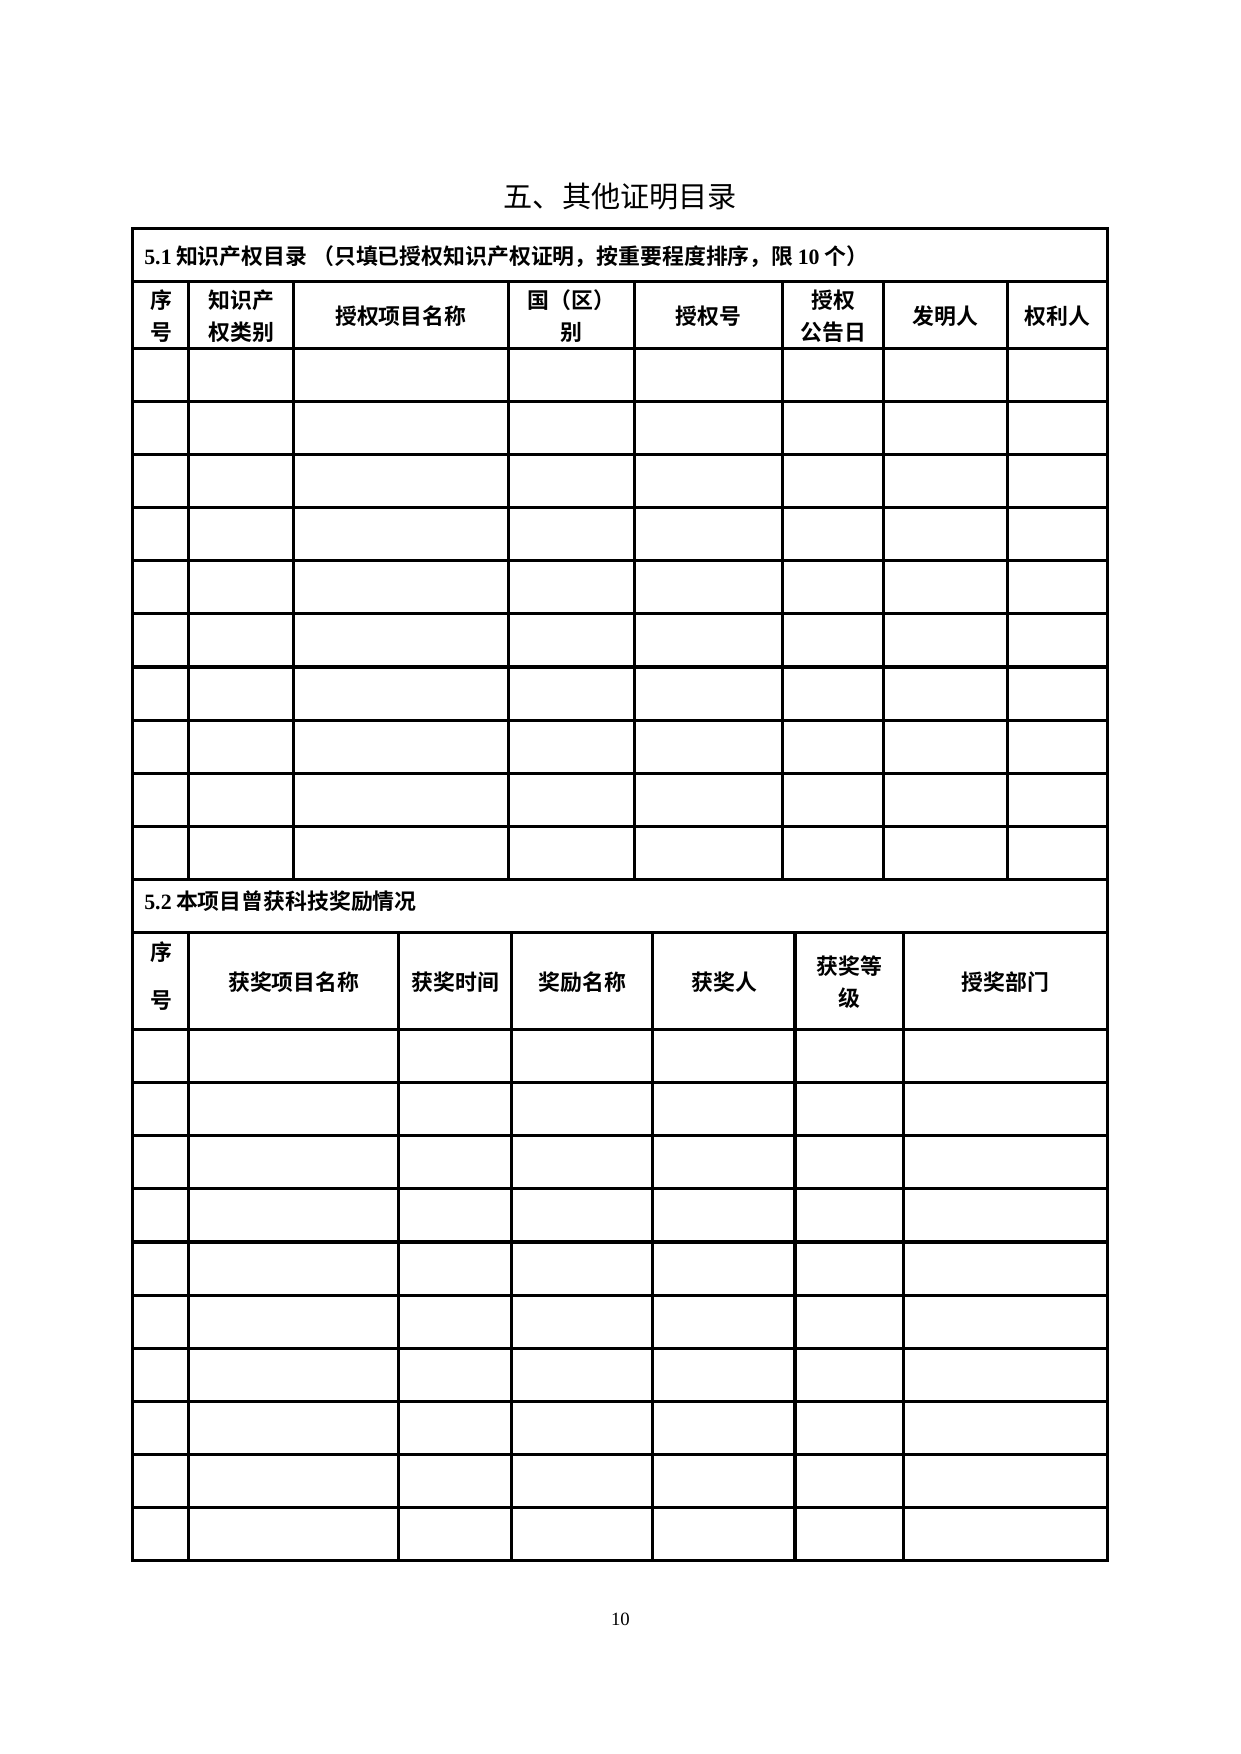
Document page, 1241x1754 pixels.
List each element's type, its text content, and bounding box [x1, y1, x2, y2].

table_cell [513, 1190, 651, 1240]
table_cell [654, 1509, 793, 1559]
table_cell [190, 403, 292, 453]
table_cell [905, 1456, 1106, 1506]
table_cell [654, 1403, 793, 1453]
table_cell [636, 509, 781, 559]
table_cell [134, 1456, 187, 1506]
table_cell [513, 1403, 651, 1453]
table_cell [513, 1137, 651, 1187]
table_cell 授奖部门 [905, 934, 1106, 1028]
table_cell [190, 669, 292, 718]
table_cell [190, 1244, 397, 1293]
table_cell [134, 1403, 187, 1453]
table_cell [400, 1403, 510, 1453]
table_cell [784, 615, 882, 665]
table_cell [784, 562, 882, 612]
table_cell [190, 1137, 397, 1187]
table_cell [636, 669, 781, 718]
table_cell [190, 1350, 397, 1400]
table_cell [784, 828, 882, 878]
table_cell [797, 1456, 902, 1506]
table_cell [1009, 722, 1106, 772]
table_cell [134, 828, 187, 878]
table_cell [784, 722, 882, 772]
table_cell [784, 509, 882, 559]
table_cell [797, 1084, 902, 1134]
table_cell [1009, 775, 1106, 825]
table_cell [885, 722, 1006, 772]
table_cell [905, 1297, 1106, 1347]
table_cell [1009, 350, 1106, 400]
table_cell [510, 775, 633, 825]
table_cell 序号 [134, 283, 187, 347]
table_cell [1009, 456, 1106, 506]
table_cell [905, 1084, 1106, 1134]
table_cell 获奖等级 [797, 934, 902, 1028]
table_cell [134, 509, 187, 559]
table_cell [905, 1509, 1106, 1559]
table_cell [190, 1031, 397, 1081]
table_cell [134, 615, 187, 665]
table_cell [1009, 403, 1106, 453]
text 五、其他证明目录 [187, 162, 1053, 227]
table_cell [510, 828, 633, 878]
table_cell [510, 562, 633, 612]
table_cell [513, 1350, 651, 1400]
table_cell [513, 1456, 651, 1506]
table_cell [513, 1297, 651, 1347]
table_cell 授权项目名称 [295, 283, 507, 347]
table_cell [1009, 669, 1106, 718]
table_cell [654, 1297, 793, 1347]
table_cell [190, 722, 292, 772]
table_cell [885, 456, 1006, 506]
table_cell [400, 1031, 510, 1081]
table_cell [784, 456, 882, 506]
table_cell [134, 669, 187, 718]
table_cell [654, 1244, 793, 1293]
table_cell [654, 1456, 793, 1506]
table_cell [295, 669, 507, 718]
table_cell [190, 456, 292, 506]
table_cell [134, 1350, 187, 1400]
table_cell [885, 775, 1006, 825]
table_cell [190, 1403, 397, 1453]
table_cell [905, 1137, 1106, 1187]
table_cell [400, 1509, 510, 1559]
table_cell 发明人 [885, 283, 1006, 347]
table_cell [797, 1031, 902, 1081]
table_cell [885, 669, 1006, 718]
table_cell 国（区）别 [510, 283, 633, 347]
table_cell [784, 775, 882, 825]
table_cell [654, 1350, 793, 1400]
table_cell 获奖时间 [400, 934, 510, 1028]
table_cell [636, 828, 781, 878]
table_cell [190, 509, 292, 559]
table_cell [510, 722, 633, 772]
table_cell [1009, 615, 1106, 665]
table_cell [784, 403, 882, 453]
table_cell 获奖项目名称 [190, 934, 397, 1028]
table_cell [400, 1137, 510, 1187]
table_cell [134, 722, 187, 772]
table_cell [190, 1297, 397, 1347]
table_cell [1009, 562, 1106, 612]
table_cell [295, 509, 507, 559]
table_cell [885, 615, 1006, 665]
table_cell [1009, 828, 1106, 878]
table_cell [885, 403, 1006, 453]
table_cell [134, 1297, 187, 1347]
table_cell [654, 1137, 793, 1187]
table_cell [190, 775, 292, 825]
table_cell [636, 350, 781, 400]
table_cell [654, 1084, 793, 1134]
table_cell [190, 350, 292, 400]
table_cell [190, 615, 292, 665]
table_cell [905, 1350, 1106, 1400]
table_header 5.1知识产权目录 （只填已授权知识产权证明，按重要程度排序，限10个） [134, 230, 1106, 280]
table_cell [636, 775, 781, 825]
table_cell 奖励名称 [513, 934, 651, 1028]
table_cell [510, 350, 633, 400]
table_cell [400, 1297, 510, 1347]
table_cell [636, 456, 781, 506]
table_cell [295, 615, 507, 665]
table_cell [797, 1244, 902, 1293]
table_cell [797, 1297, 902, 1347]
table_cell [510, 456, 633, 506]
table_cell [295, 350, 507, 400]
table_cell [513, 1244, 651, 1293]
table_cell [295, 456, 507, 506]
table_cell [513, 1509, 651, 1559]
table_cell [295, 722, 507, 772]
table_cell [636, 562, 781, 612]
table_cell [905, 1031, 1106, 1081]
table_cell [513, 1084, 651, 1134]
table_cell [797, 1403, 902, 1453]
table_cell [905, 1244, 1106, 1293]
table_cell [510, 509, 633, 559]
table_cell [797, 1137, 902, 1187]
table_cell [134, 562, 187, 612]
table_cell [295, 775, 507, 825]
table_cell [797, 1190, 902, 1240]
table_cell [400, 1456, 510, 1506]
table_cell [636, 615, 781, 665]
table_cell [134, 775, 187, 825]
table_cell [295, 403, 507, 453]
table_cell [134, 1137, 187, 1187]
table_cell 知识产权类别 [190, 283, 292, 347]
table_cell [885, 562, 1006, 612]
table_cell [295, 828, 507, 878]
table_cell [400, 1350, 510, 1400]
table_cell 序号 [134, 934, 187, 1028]
table_cell [190, 1456, 397, 1506]
table_cell [885, 828, 1006, 878]
table_cell [510, 615, 633, 665]
table_cell 授权号 [636, 283, 781, 347]
table_cell [797, 1350, 902, 1400]
table_cell [905, 1190, 1106, 1240]
table_cell 获奖人 [654, 934, 793, 1028]
table_cell [654, 1190, 793, 1240]
table_cell [400, 1190, 510, 1240]
table_cell 5.2本项目曾获科技奖励情况 [134, 881, 1106, 931]
table_cell [134, 1031, 187, 1081]
table_cell [797, 1509, 902, 1559]
table_cell [190, 828, 292, 878]
table_cell [134, 1509, 187, 1559]
table_cell [636, 722, 781, 772]
table_cell [513, 1031, 651, 1081]
table_cell [784, 669, 882, 718]
table_cell [190, 562, 292, 612]
table_cell 权利人 [1009, 283, 1106, 347]
table_cell [134, 350, 187, 400]
table_cell [1009, 509, 1106, 559]
table_cell [134, 403, 187, 453]
table_cell [885, 509, 1006, 559]
table_cell [134, 1084, 187, 1134]
table_cell [885, 350, 1006, 400]
table_cell [654, 1031, 793, 1081]
table_cell [295, 562, 507, 612]
table_cell [190, 1190, 397, 1240]
table_cell 授权 公告日 [784, 283, 882, 347]
table_cell [636, 403, 781, 453]
table_cell [784, 350, 882, 400]
table_cell [134, 1190, 187, 1240]
table_cell [134, 1244, 187, 1293]
table_cell [134, 456, 187, 506]
table_cell [190, 1084, 397, 1134]
table_cell [190, 1509, 397, 1559]
table_cell [510, 403, 633, 453]
table_cell [400, 1244, 510, 1293]
table_cell [400, 1084, 510, 1134]
table_cell [510, 669, 633, 718]
table_cell [905, 1403, 1106, 1453]
